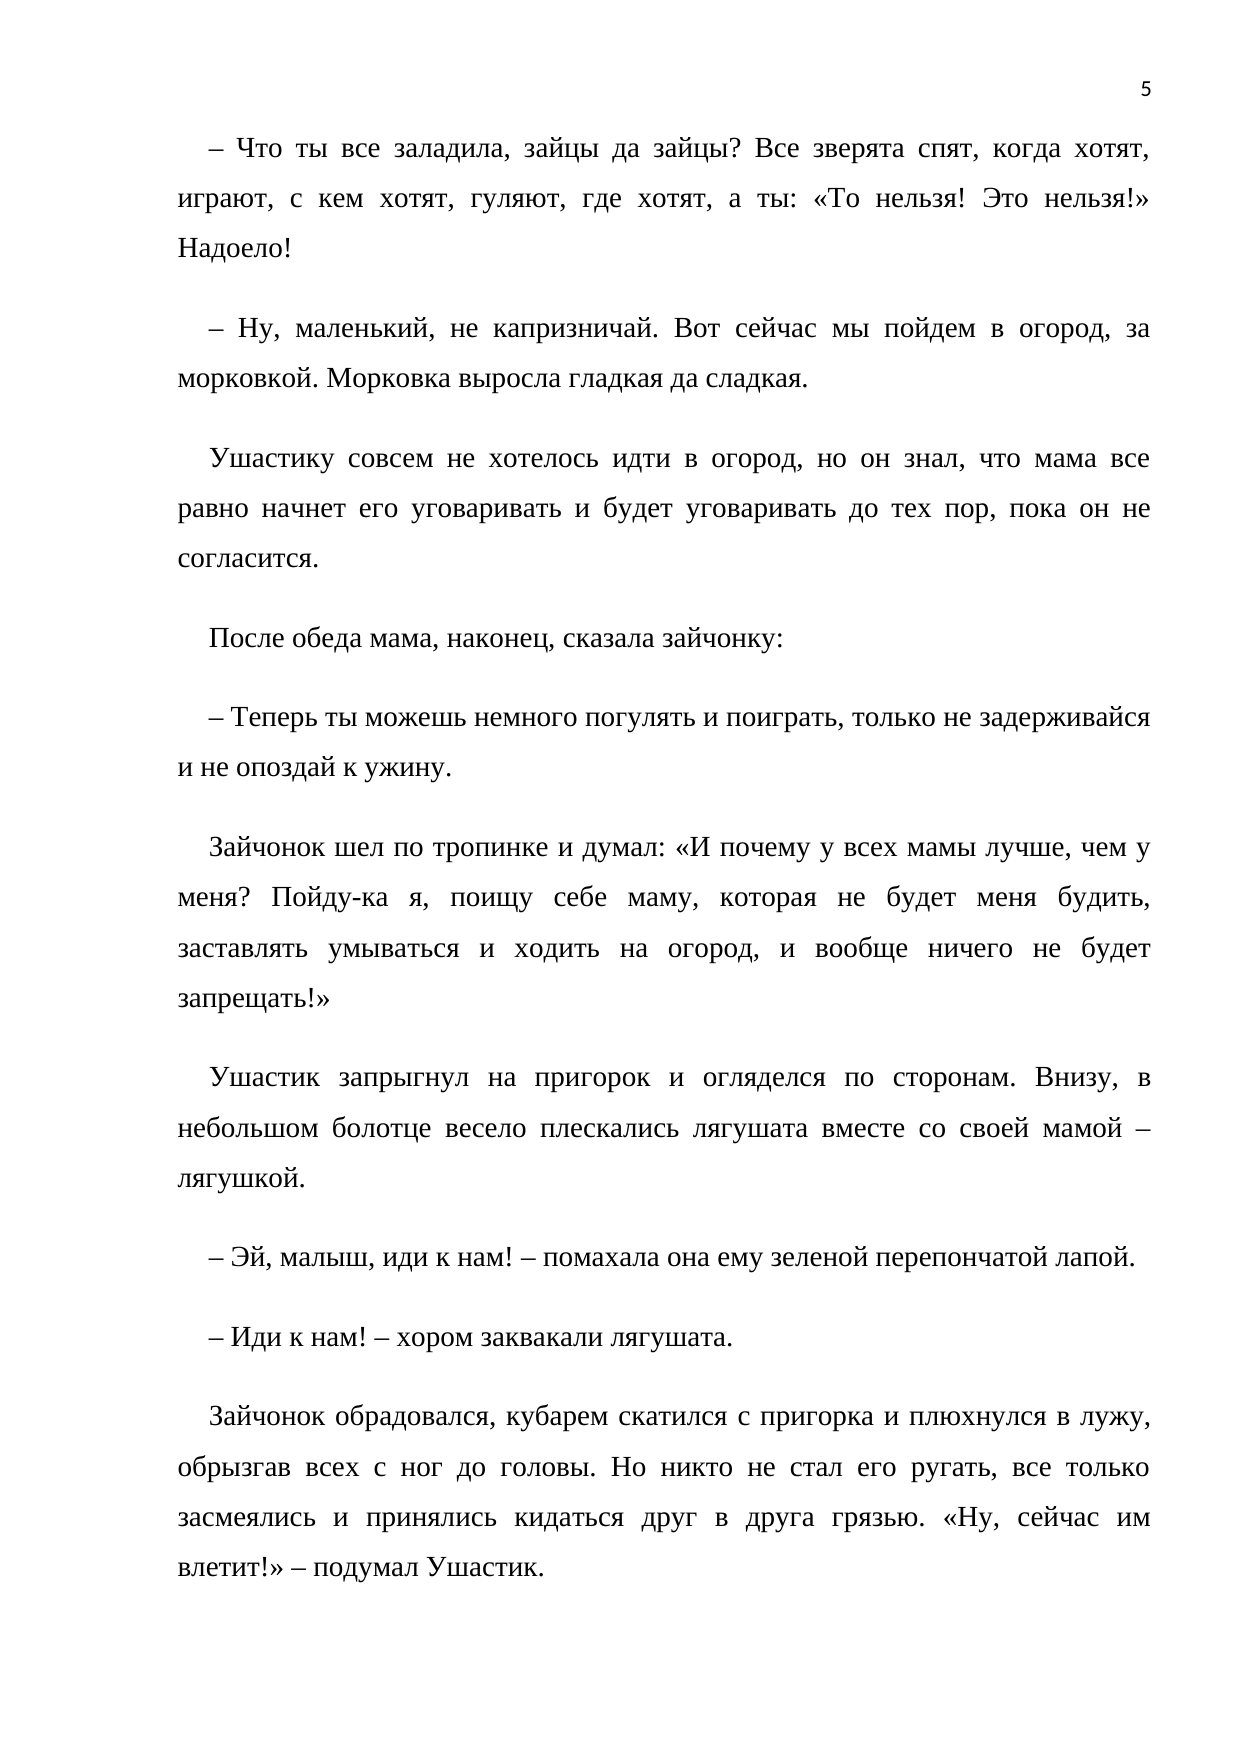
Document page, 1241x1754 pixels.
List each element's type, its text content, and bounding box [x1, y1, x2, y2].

text – Ну, маленький, не капризничай. Вот сейчас мы пойдем в огород, за морковкой. Морковка выросла гладкая да сладкая. [177, 310, 1152, 394]
text Зайчонок обрадовался, кубарем скатился с пригорка и плюхнулся в лужу, обрызгав всех с ног до головы. Но никто не стал его ругать, все только засмеялись и принялись кидаться друг в друга грязью. «Ну, сейчас им влетит!» – подумал Ушастик. [177, 1398, 1152, 1583]
text После обеда мама, наконец, сказала зайчонку: [177, 620, 1152, 653]
text – Эй, малыш, иди к нам! – помахала она ему зеленой перепончатой лапой. [177, 1239, 1152, 1273]
text – Что ты все заладила, зайцы да зайцы? Все зверята спят, когда хотят, играют, с кем хотят, гуляют, где хотят, а ты: «То нельзя! Это нельзя!» Надоело! [177, 130, 1152, 264]
text – Теперь ты можешь немного погулять и поиграть, только не задерживайся и не опоздай к ужину. [177, 699, 1152, 783]
text Ушастик запрыгнул на пригорок и огляделся по сторонам. Внизу, в небольшом болотце весело плескались лягушата вместе со своей мамой – лягушкой. [177, 1059, 1152, 1194]
text Ушастику совсем не хотелось идти в огород, но он знал, что мама все равно начнет его уговаривать и будет уговаривать до тех пор, пока он не согласится. [177, 440, 1152, 574]
text – Иди к нам! – хором заквакали лягушата. [177, 1319, 1152, 1353]
text Зайчонок шел по тропинке и думал: «И почему у всех мамы лучше, чем у меня? Пойду-ка я, поищу себе маму, которая не будет меня будить, заставлять умываться и ходить на огород, и вообще ничего не будет запрещать!» [177, 829, 1152, 1013]
